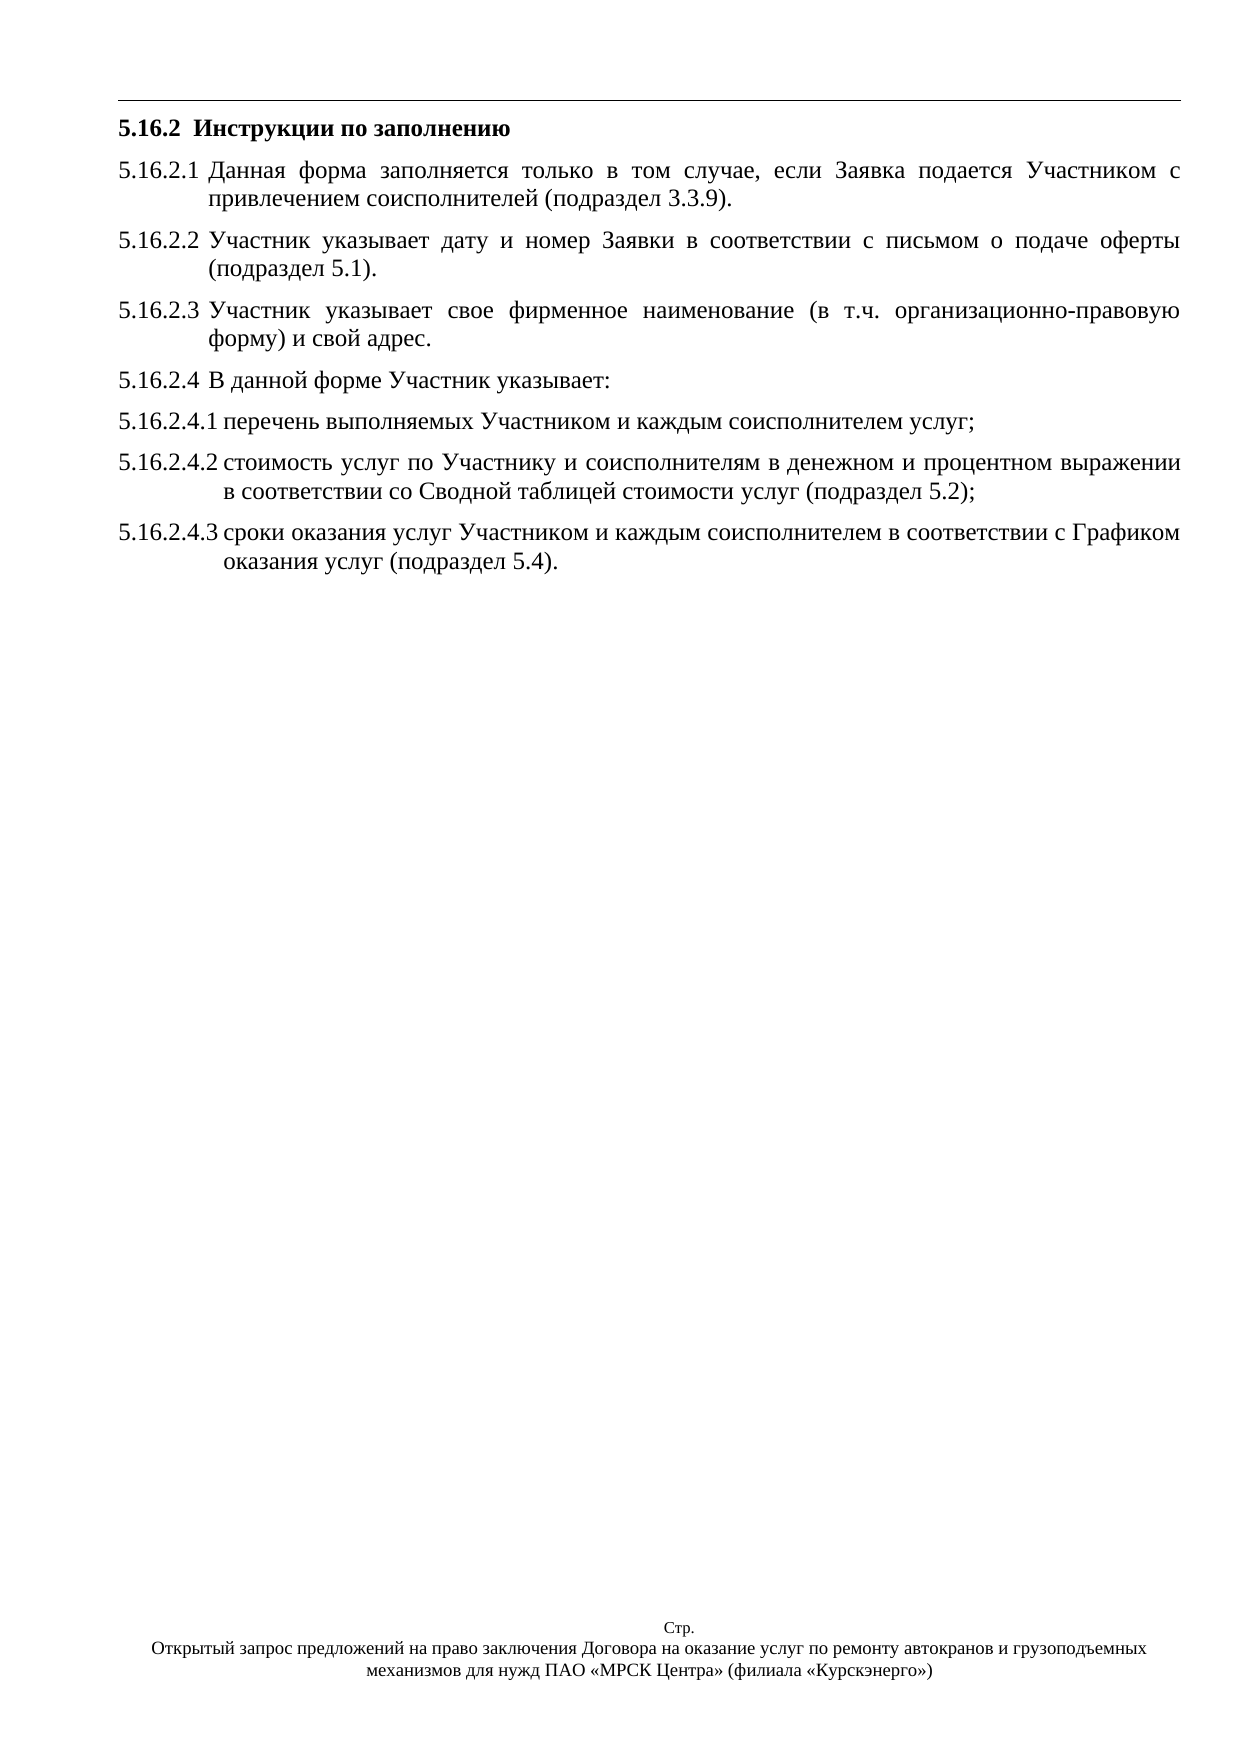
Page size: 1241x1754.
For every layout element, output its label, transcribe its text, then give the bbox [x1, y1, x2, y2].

list Данная форма заполняется только в том случае, если Заявка подается Участником с привлечением соисполнителей (подраздел 3.3.9). [118, 155, 1181, 212]
list В данной форме Участник указывает: [118, 365, 1181, 393]
list Участник указывает дату и номер Заявки в соответствии с письмом о подаче оферты (подраздел 5.1). [118, 225, 1181, 282]
subtitle Инструкции по заполнению [118, 113, 1181, 142]
list перечень выполняемых Участником и каждым соисполнителем услуг; [118, 406, 1181, 435]
list Участник указывает свое фирменное наименование (в т.ч. организационно-правовую форму) и свой адрес. [118, 295, 1181, 352]
list стоимость услуг по Участнику и соисполнителям в денежном и процентном выражении в соответствии со Сводной таблицей стоимости услуг (подраздел 5.2); [118, 447, 1181, 505]
list сроки оказания услуг Участником и каждым соисполнителем в соответствии с Графиком оказания услуг (подраздел 5.4). [118, 517, 1181, 575]
